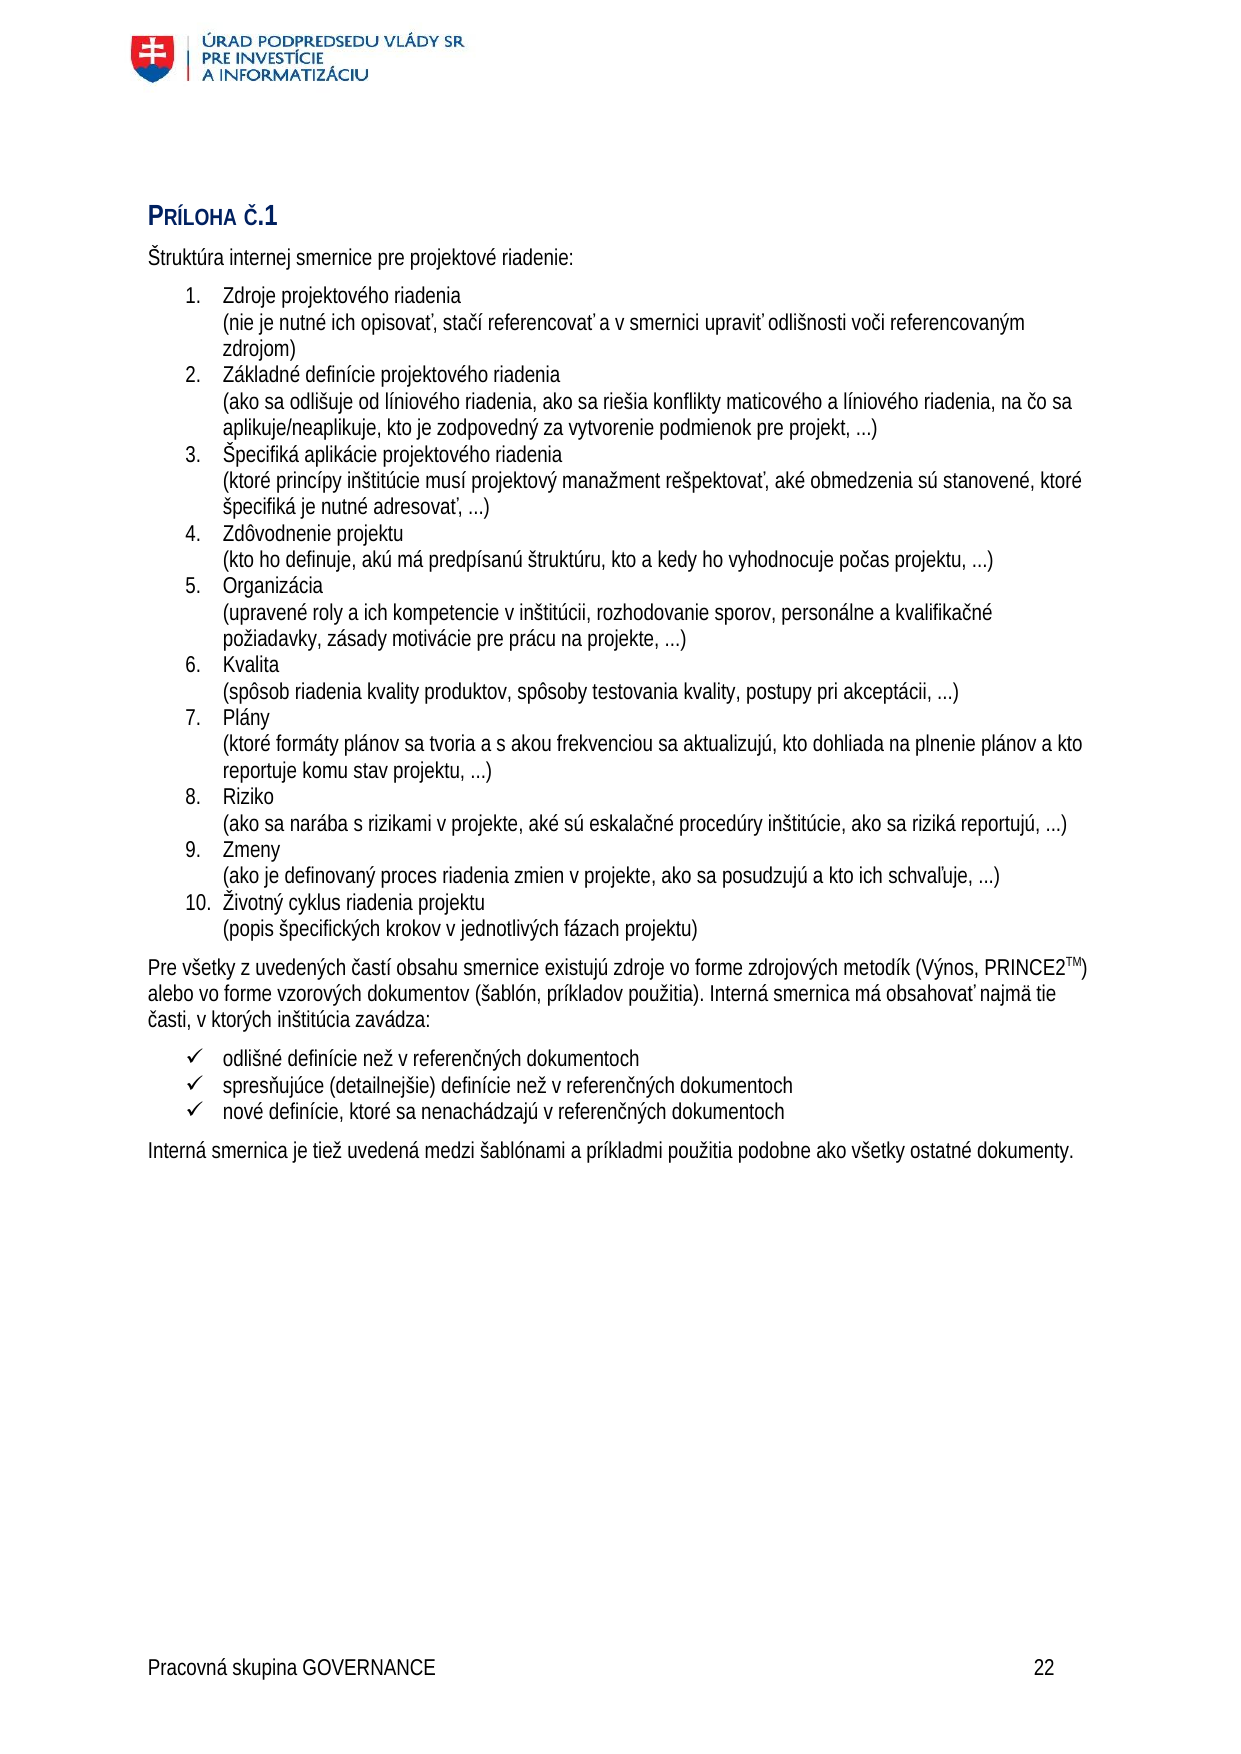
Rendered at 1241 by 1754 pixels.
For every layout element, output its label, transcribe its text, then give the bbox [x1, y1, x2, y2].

list nové definície, ktoré sa nenachádzajú v referenčných dokumentoch [185, 1098, 1093, 1124]
text Interná smernica je tiež uvedená medzi šablónami a príkladmi použitia podobne ako všetky ostatné dokumenty. [148, 1137, 1093, 1163]
list Zmeny (ako je definovaný proces riadenia zmien v projekte, ako sa posudzujú a kto ich schvaľuje, ...) [185, 836, 1093, 888]
list Zdroje projektového riadenia (nie je nutné ich opisovať, stačí referencovať a v smernici upraviť odlišnosti voči referencovaným zdrojom) [185, 282, 1093, 361]
list Plány (ktoré formáty plánov sa tvoria a s akou frekvenciou sa aktualizujú, kto dohliada na plnenie plánov a kto reportuje komu stav projektu, ...) [185, 704, 1093, 783]
list Špecifiká aplikácie projektového riadenia (ktoré princípy inštitúcie musí projektový manažment rešpektovať, aké obmedzenia sú stanovené, ktoré špecifiká je nutné adresovať, ...) [185, 441, 1093, 519]
subtitle Príloha č.1 [148, 198, 1093, 231]
list Kvalita (spôsob riadenia kvality produktov, spôsoby testovania kvality, postupy pri akceptácii, ...) [185, 651, 1093, 704]
list Riziko (ako sa narába s rizikami v projekte, aké sú eskalačné procedúry inštitúcie, ako sa riziká reportujú, ...) [185, 783, 1093, 836]
list Životný cyklus riadenia projektu (popis špecifických krokov v jednotlivých fázach projektu) [185, 888, 1093, 941]
text Pre všetky z uvedených častí obsahu smernice existujú zdroje vo forme zdrojových metodík (Výnos, PRINCE2TM) alebo vo forme vzorových dokumentov (šablón, príkladov použitia). Interná smernica má obsahovať najmä tie časti, v ktorých inštitúcia zavádza: [148, 954, 1093, 1033]
picture [90, 0, 505, 116]
list odlišné definície než v referenčných dokumentoch [185, 1045, 1093, 1072]
text Štruktúra internej smernice pre projektové riadenie: [148, 243, 1093, 270]
list spresňujúce (detailnejšie) definície než v referenčných dokumentoch [185, 1072, 1093, 1098]
list Zdôvodnenie projektu (kto ho definuje, akú má predpísanú štruktúru, kto a kedy ho vyhodnocuje počas projektu, ...) [185, 519, 1093, 572]
list Základné definície projektového riadenia (ako sa odlišuje od líniového riadenia, ako sa riešia konflikty maticového a líniového riadenia, na čo sa aplikuje/neaplikuje, kto je zodpovedný za vytvorenie podmienok pre projekt, ...) [185, 361, 1093, 441]
list Organizácia (upravené roly a ich kompetencie v inštitúcii, rozhodovanie sporov, personálne a kvalifikačné požiadavky, zásady motivácie pre prácu na projekte, ...) [185, 572, 1093, 651]
